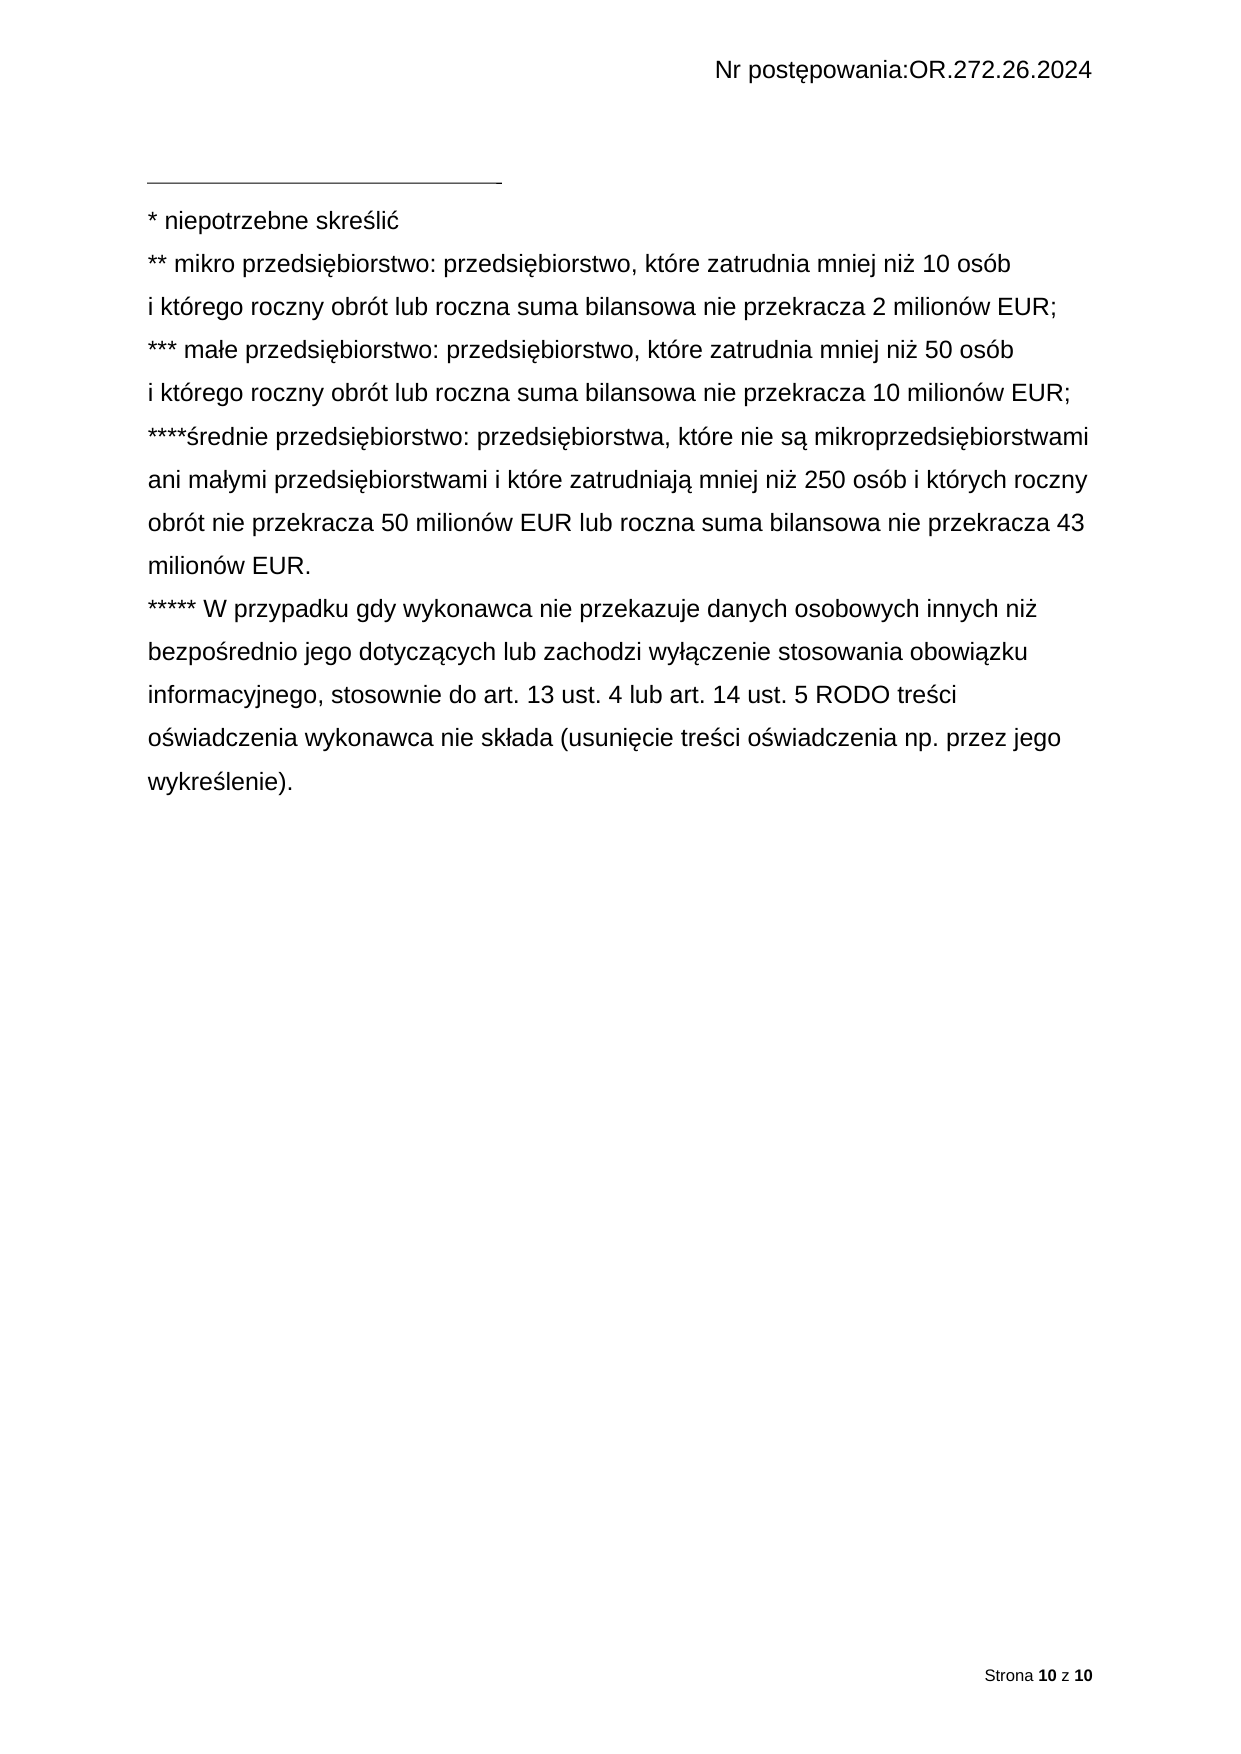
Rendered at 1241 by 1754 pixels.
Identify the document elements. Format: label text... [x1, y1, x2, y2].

text ***** W przypadku gdy wykonawca nie przekazuje danych osobowych innych niż bezpośrednio jego dotyczących lub zachodzi wyłączenie stosowania obowiązku informacyjnego, stosownie do art. 13 ust. 4 lub art. 14 ust. 5 RODO treści oświadczenia wykonawca nie składa (usunięcie treści oświadczenia np. przez jego wykreślenie). [148, 594, 1093, 795]
text *** małe przedsiębiorstwo: przedsiębiorstwo, które zatrudnia mniej niż 50 osób i którego roczny obrót lub roczna suma bilansowa nie przekracza 10 milionów EUR; [148, 335, 1093, 407]
text ****średnie przedsiębiorstwo: przedsiębiorstwa, które nie są mikroprzedsiębiorstwami ani małymi przedsiębiorstwami i które zatrudniają mniej niż 250 osób i których roczny obrót nie przekracza 50 milionów EUR lub roczna suma bilansowa nie przekracza 43 milionów EUR. [148, 422, 1093, 580]
text * niepotrzebne skreślić [148, 206, 1093, 235]
text ** mikro przedsiębiorstwo: przedsiębiorstwo, które zatrudnia mniej niż 10 osób i którego roczny obrót lub roczna suma bilansowa nie przekracza 2 milionów EUR; [148, 249, 1093, 321]
